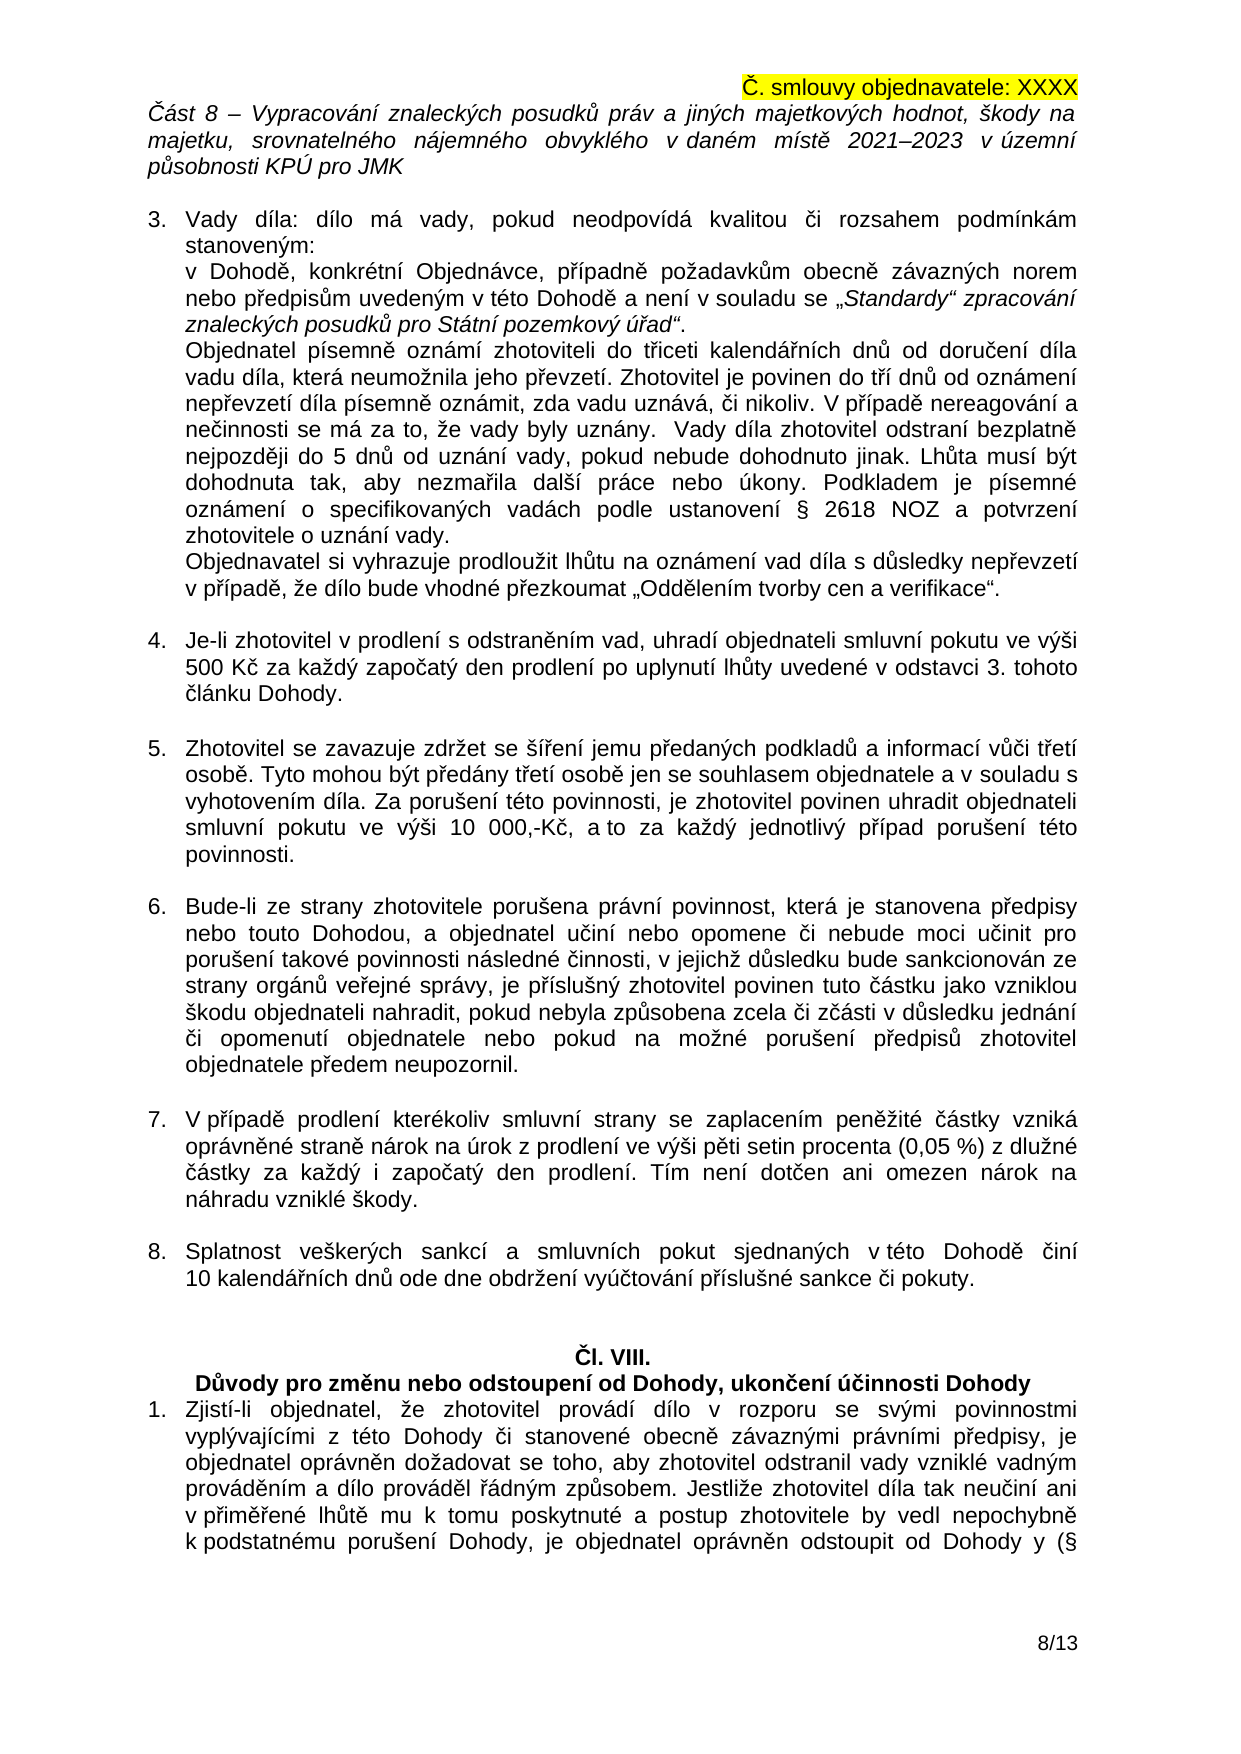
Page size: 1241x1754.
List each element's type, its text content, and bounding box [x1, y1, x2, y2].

list Je-li zhotovitel v prodlení s odstraněním vad, uhradí objednateli smluvní pokutu ve výši 500 Kč za každý započatý den prodlení po uplynutí lhůty uvedené v odstavci 3. tohoto článku Dohody. [148, 627, 1078, 706]
text Čl. VIII. [148, 1344, 1078, 1370]
list Vady díla: dílo má vady, pokud neodpovídá kvalitou či rozsahem podmínkám stanoveným: v Dohodě, konkrétní Objednávce, případně požadavkům obecně závazných norem nebo předpisům uvedeným v této Dohodě a není v souladu se „Standardy“ zpracování znaleckých posudků pro Státní pozemkový úřad“. [148, 206, 1078, 337]
list Splatnost veškerých sankcí a smluvních pokut sjednaných v této Dohodě činí 10 kalendářních dnů ode dne obdržení vyúčtování příslušné sankce či pokuty. [148, 1238, 1078, 1291]
list Bude-li ze strany zhotovitele porušena právní povinnost, která je stanovena předpisy nebo touto Dohodou, a objednatel učiní nebo opomene či nebude moci učinit pro porušení takové povinnosti následné činnosti, v jejichž důsledku bude sankcionován ze strany orgánů veřejné správy, je příslušný zhotovitel povinen tuto částku jako vzniklou škodu objednateli nahradit, pokud nebyla způsobena zcela či zčásti v důsledku jednání či opomenutí objednatele nebo pokud na možné porušení předpisů zhotovitel objednatele předem neupozornil. [148, 893, 1078, 1078]
text Objednatel písemně oznámí zhotoviteli do třiceti kalendářních dnů od doručení díla vadu díla, která neumožnila jeho převzetí. Zhotovitel je povinen do tří dnů od oznámení nepřevzetí díla písemně oznámit, zda vadu uznává, či nikoliv. V případě nereagování a nečinnosti se má za to, že vady byly uznány. Vady díla zhotovitel odstraní bezplatně nejpozději do 5 dnů od uznání vady, pokud nebude dohodnuto jinak. Lhůta musí být dohodnuta tak, aby nezmařila další práce nebo úkony. Podkladem je písemné oznámení o specifikovaných vadách podle ustanovení § 2618 NOZ a potvrzení zhotovitele o uznání vady. [185, 337, 1078, 548]
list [148, 1396, 1078, 1554]
list Zhotovitel se zavazuje zdržet se šíření jemu předaných podkladů a informací vůči třetí osobě. Tyto mohou být předány třetí osobě jen se souhlasem objednatele a v souladu s vyhotovením díla. Za porušení této povinnosti, je zhotovitel povinen uhradit objednateli smluvní pokutu ve výši 10 000,-Kč, a to za každý jednotlivý případ porušení této povinnosti. [148, 735, 1078, 867]
text Objednavatel si vyhrazuje prodloužit lhůtu na oznámení vad díla s důsledky nepřevzetí v případě, že dílo bude vhodné přezkoumat „Oddělením tvorby cen a verifikace“. [185, 548, 1078, 601]
text Důvody pro změnu nebo odstoupení od Dohody, ukončení účinnosti Dohody [148, 1370, 1078, 1396]
list V případě prodlení kterékoliv smluvní strany se zaplacením peněžité částky vzniká oprávněné straně nárok na úrok z prodlení ve výši pěti setin procenta (0,05 %) z dlužné částky za každý i započatý den prodlení. Tím není dotčen ani omezen nárok na náhradu vzniklé škody. [148, 1106, 1078, 1212]
